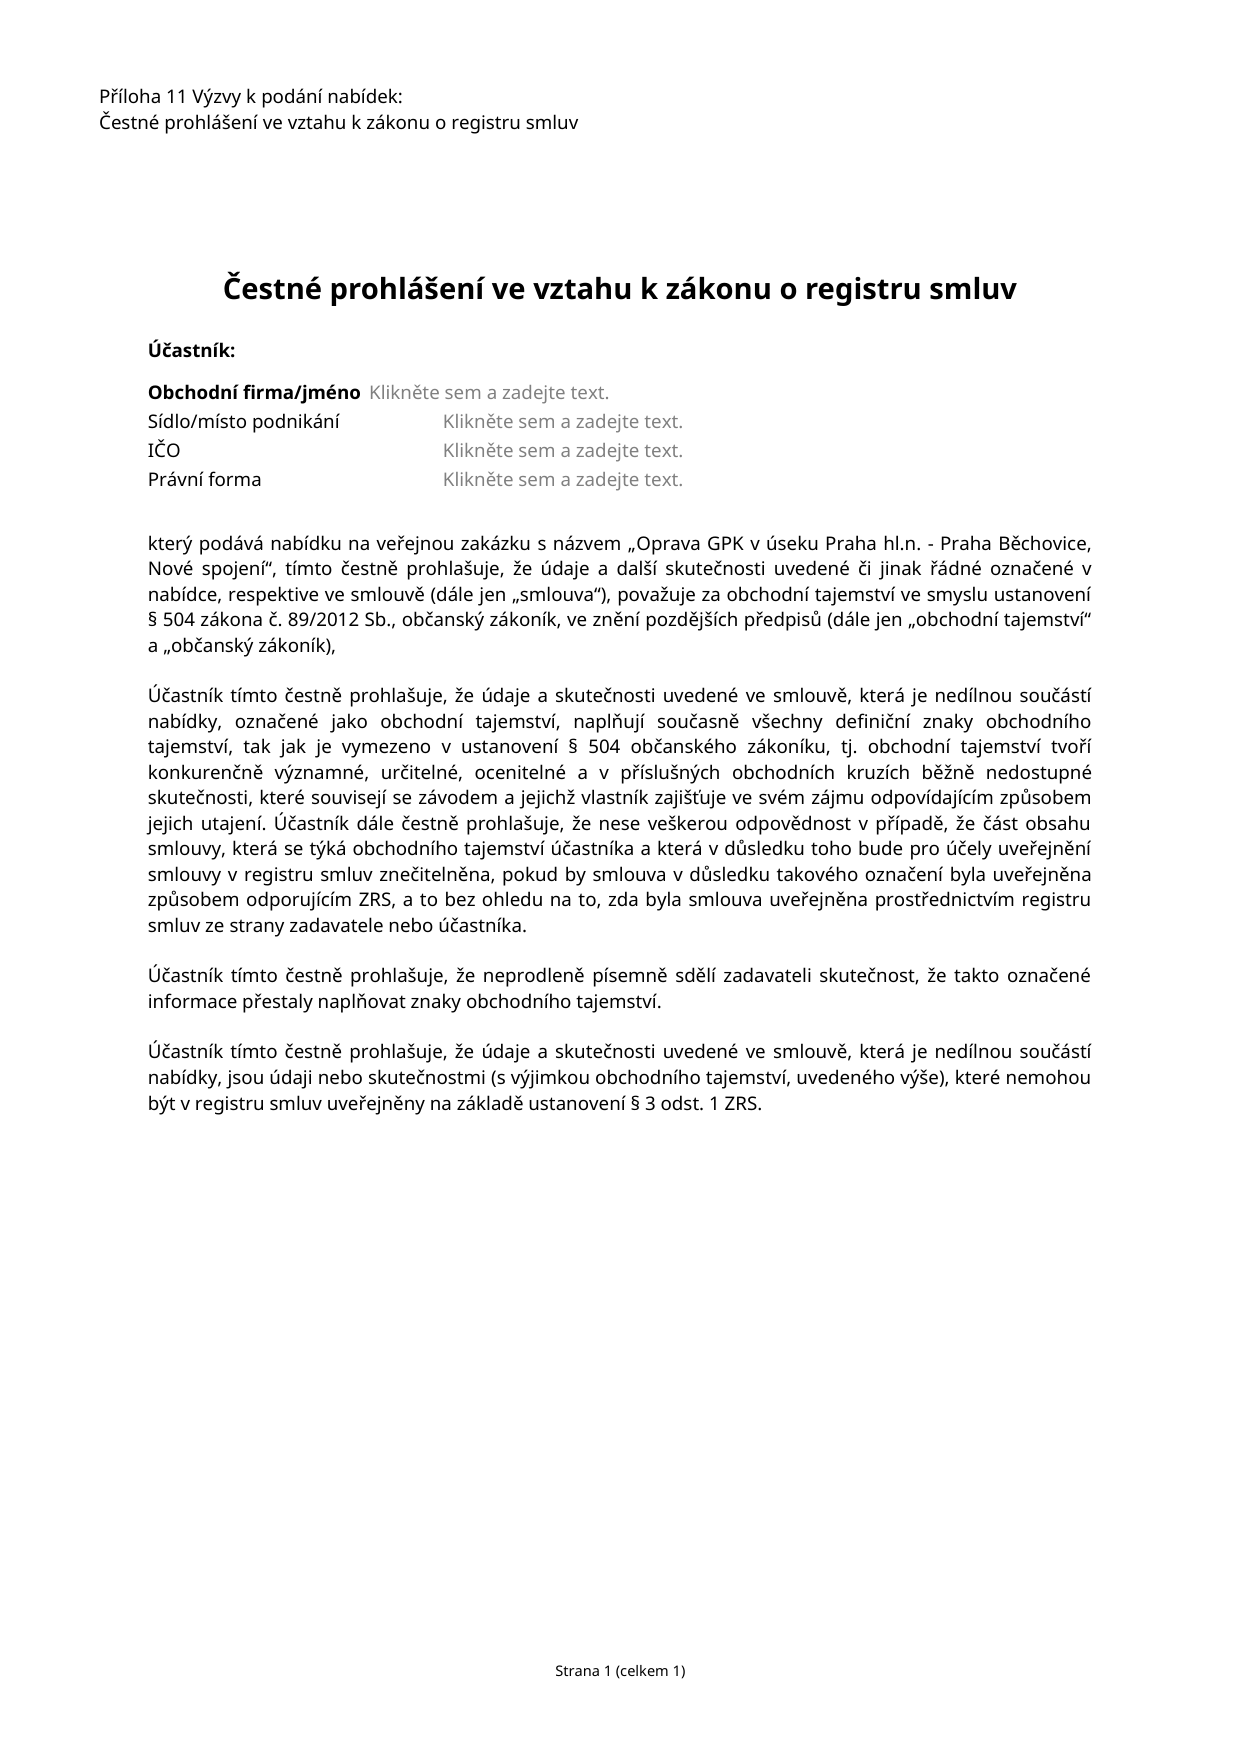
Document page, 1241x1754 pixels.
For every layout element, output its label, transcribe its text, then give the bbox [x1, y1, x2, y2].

text Právní forma [148, 463, 1093, 492]
text Účastník: [148, 333, 1093, 364]
title Čestné prohlášení ve vztahu k zákonu o registru smluv [148, 268, 1093, 308]
text Sídlo/místo podnikání [148, 405, 1093, 434]
text který podává nabídku na veřejnou zakázku s názvem „Oprava GPK v úseku Praha hl.n. - Praha Běchovice, Nové spojení“, tímto čestně prohlašuje, že údaje a další skutečnosti uvedené či jinak řádné označené v nabídce, respektive ve smlouvě (dále jen „smlouva“), považuje za obchodní tajemství ve smyslu ustanovení § 504 zákona č. 89/2012 Sb., občanský zákoník, ve znění pozdějších předpisů (dále jen „obchodní tajemství“ a „občanský zákoník), [148, 530, 1093, 658]
text Účastník tímto čestně prohlašuje, že údaje a skutečnosti uvedené ve smlouvě, která je nedílnou součástí nabídky, jsou údaji nebo skutečnostmi (s výjimkou obchodního tajemství, uvedeného výše), které nemohou být v registru smluv uveřejněny na základě ustanovení § 3 odst. 1 ZRS. [148, 1039, 1093, 1115]
text Obchodní firma/jméno [148, 376, 1093, 405]
text Účastník tímto čestně prohlašuje, že neprodleně písemně sdělí zadavateli skutečnost, že takto označené informace přestaly naplňovat znaky obchodního tajemství. [148, 963, 1093, 1014]
text IČO [148, 434, 1093, 463]
text Účastník tímto čestně prohlašuje, že údaje a skutečnosti uvedené ve smlouvě, která je nedílnou součástí nabídky, označené jako obchodní tajemství, naplňují současně všechny definiční znaky obchodního tajemství, tak jak je vymezeno v ustanovení § 504 občanského zákoníku, tj. obchodní tajemství tvoří konkurenčně významné, určitelné, ocenitelné a v příslušných obchodních kruzích běžně nedostupné skutečnosti, které souvisejí se závodem a jejichž vlastník zajišťuje ve svém zájmu odpovídajícím způsobem jejich utajení. Účastník dále čestně prohlašuje, že nese veškerou odpovědnost v případě, že část obsahu smlouvy, která se týká obchodního tajemství účastníka a která v důsledku toho bude pro účely uveřejnění smlouvy v registru smluv znečitelněna, pokud by smlouva v důsledku takového označení byla uveřejněna způsobem odporujícím ZRS, a to bez ohledu na to, zda byla smlouva uveřejněna prostřednictvím registru smluv ze strany zadavatele nebo účastníka. [148, 683, 1093, 938]
